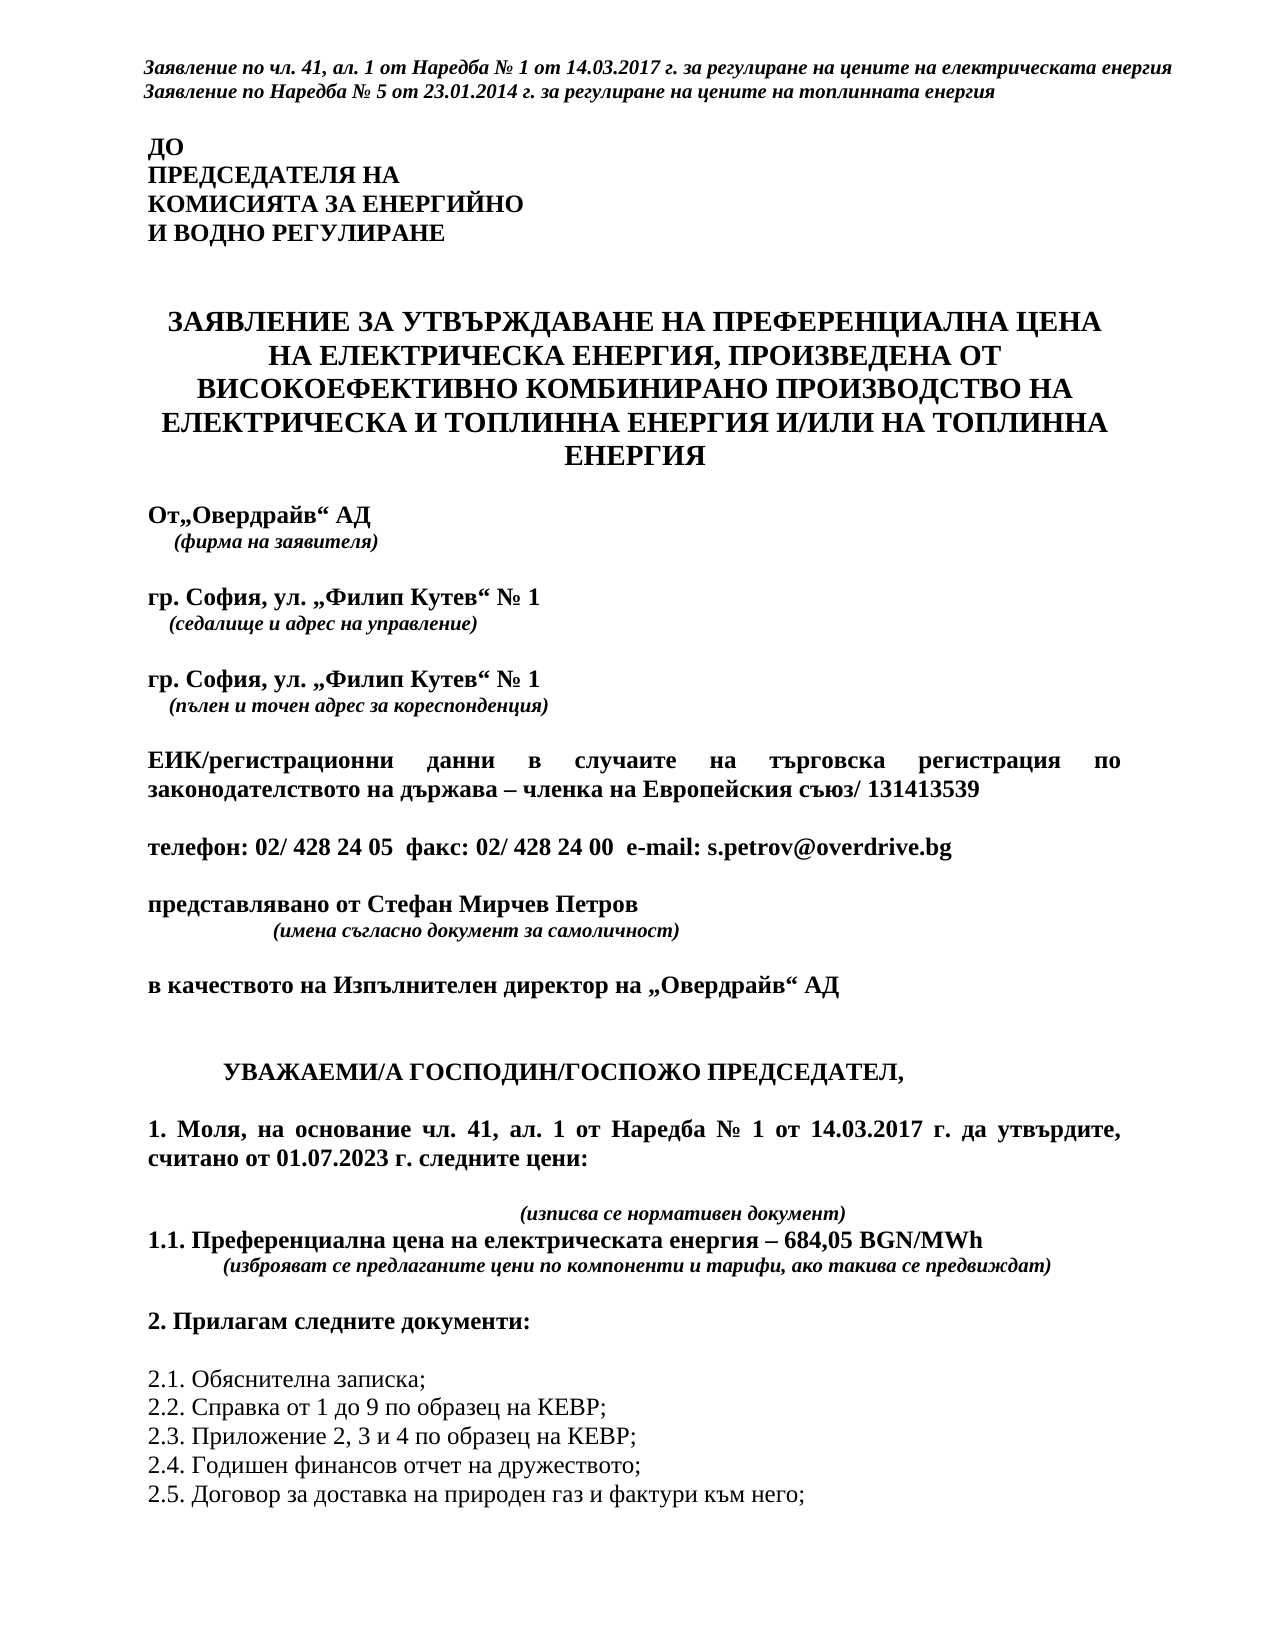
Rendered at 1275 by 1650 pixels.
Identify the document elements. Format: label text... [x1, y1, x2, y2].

text 2.5. Договор за доставка на природен газ и фактури към него; [148, 1479, 1122, 1507]
text представлявано от Стефан Мирчев Петров [148, 889, 1122, 918]
text ЕИК/регистрационни данни в случаите на търговска регистрация по законодателството на държава – членка на Европейския съюз/ 131413539 [148, 745, 1122, 803]
text И ВОДНО РЕГУЛИРАНЕ [148, 218, 1122, 247]
text 2.2. Справка от 1 до 9 по образец на КЕВР; [148, 1392, 1122, 1421]
text КОМИСИЯТА ЗА ЕНЕРГИЙНО [148, 189, 1122, 218]
text От„Овердрайв“ АД [148, 501, 1122, 529]
text УВАЖАЕМИ/А ГОСПОДИН/ГОСПОЖО ПРЕДСЕДАТЕЛ, [148, 1057, 1122, 1086]
text (фирма на заявителя) [148, 529, 1122, 553]
text 2.1. Обяснителна записка; [148, 1364, 1122, 1392]
text ПРЕДСЕДАТЕЛЯ НА [148, 160, 1122, 189]
text (пълен и точен адрес за кореспонденция) [148, 692, 1122, 717]
text (имена съгласно документ за самоличност) [148, 918, 1122, 942]
text 2. Прилагам следните документи: [148, 1306, 1122, 1335]
text 2.4. Годишен финансов отчет на дружеството; [148, 1450, 1122, 1479]
text (изброяват се предлаганите цени по компоненти и тарифи, ако такива се предвиждат) [148, 1253, 1122, 1277]
text гр. София, ул. „Филип Кутев“ № 1 [148, 582, 1122, 611]
text 1. Моля, на основание чл. 41, ал. 1 от Наредба № 1 от 14.03.2017 г. да утвърдите, считано от 01.07.2023 г. следните цени: [148, 1114, 1122, 1172]
text телефон: 02/ 428 24 05 факс: 02/ 428 24 00 e-mail: s.petrov@overdrive.bg [148, 832, 1122, 860]
table_header Заявление по чл. 41, ал. 1 от Наредба № 1 от 14.03.2017 г. за регулиране на цените на електрическата енергия Заявление по Наредба № 5 от 23.01.2014 г. за регулиране на цените на топлинната енергия [136, 55, 1181, 103]
text 2.3. Приложение 2, 3 и 4 по образец на КЕВР; [148, 1421, 1122, 1450]
text (изписва се нормативен документ) [148, 1201, 1122, 1225]
text гр. София, ул. „Филип Кутев“ № 1 [148, 664, 1122, 692]
text ДО [148, 132, 1122, 160]
text 1.1. Преференциална цена на електрическата енергия – 684,05 BGN/MWh [148, 1225, 1122, 1253]
text в качеството на Изпълнителен директор на „Овердрайв“ АД [148, 971, 1122, 999]
text (седалище и адрес на управление) [148, 611, 1122, 635]
subtitle ЗАЯВЛЕНИЕ ЗА УТВЪРЖДАВАНЕ НА ПРЕФЕРЕНЦИАЛНА ЦЕНА НА ЕЛЕКТРИЧЕСКА ЕНЕРГИЯ, ПРОИЗВЕДЕНА ОТ ВИСОКОЕФЕКТИВНО КОМБИНИРАНО ПРОИЗВОДСТВО НА ЕЛЕКТРИЧЕСКА И ТОПЛИННА ЕНЕРГИЯ И/ИЛИ НА ТОПЛИННА ЕНЕРГИЯ [148, 304, 1122, 472]
